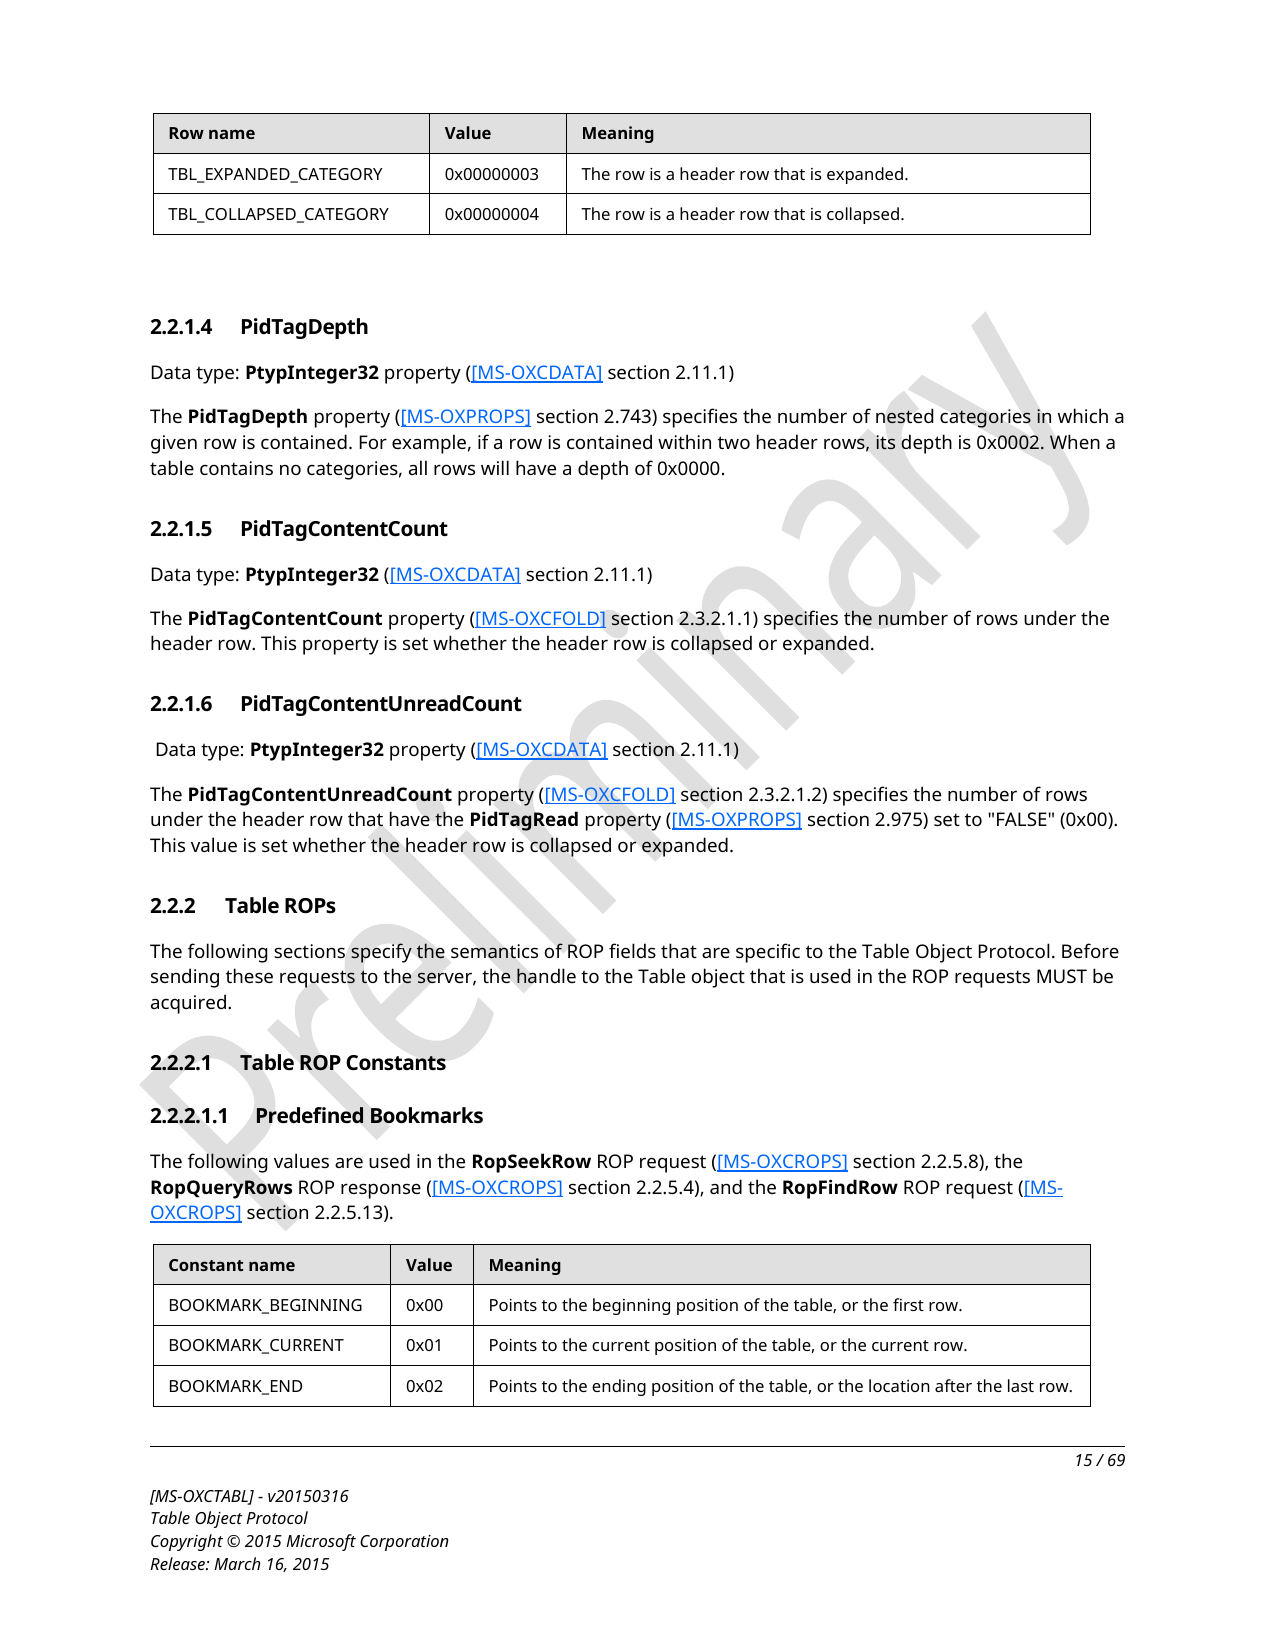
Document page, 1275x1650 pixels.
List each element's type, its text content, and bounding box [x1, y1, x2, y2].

table_header Value [430, 114, 566, 153]
subtitle PidTagContentUnreadCount [150, 689, 1125, 718]
table_header Row name [154, 114, 429, 153]
table_cell The row is a header row that is expanded. [567, 154, 1090, 193]
table_cell 0x00 [391, 1285, 473, 1325]
text The following values are used in the RopSeekRow ROP request ([MS-OXCROPS] section 2.2.5.8), the RopQueryRows ROP response ([MS-OXCROPS] section 2.2.5.4), and the RopFindRow ROP request ([MS-OXCROPS] section 2.2.5.13). [150, 1149, 1125, 1225]
text The PidTagContentUnreadCount property ([MS-OXCFOLD] section 2.3.2.1.2) specifies the number of rows under the header row that have the PidTagRead property ([MS-OXPROPS] section 2.975) set to "FALSE" (0x00). This value is set whether the header row is collapsed or expanded. [150, 781, 1125, 858]
table_header Value [391, 1245, 473, 1284]
table_cell 0x00000004 [430, 194, 566, 234]
table_cell 0x02 [391, 1366, 473, 1406]
table_cell Points to the beginning position of the table, or the first row. [474, 1285, 1090, 1325]
table_cell BOOKMARK_BEGINNING [154, 1285, 390, 1325]
text The PidTagDepth property ([MS-OXPROPS] section 2.743) specifies the number of nested categories in which a given row is contained. For example, if a row is contained within two header rows, its depth is 0x0002. When a table contains no categories, all rows will have a depth of 0x0000. [150, 404, 1125, 480]
table_cell BOOKMARK_END [154, 1366, 390, 1406]
table_header Meaning [474, 1245, 1090, 1284]
table_cell TBL_COLLAPSED_CATEGORY [154, 194, 429, 234]
table_cell The row is a header row that is collapsed. [567, 194, 1090, 234]
text Data type: PtypInteger32 property ([MS-OXCDATA] section 2.11.1) [150, 737, 1125, 762]
table_cell BOOKMARK_CURRENT [154, 1326, 390, 1365]
subtitle Table ROP Constants [150, 1048, 1125, 1076]
subtitle Predefined Bookmarks [150, 1101, 1125, 1130]
table_cell Points to the current position of the table, or the current row. [474, 1326, 1090, 1365]
text Data type: PtypInteger32 property ([MS-OXCDATA] section 2.11.1) [150, 359, 1125, 385]
text The PidTagContentCount property ([MS-OXCFOLD] section 2.3.2.1.1) specifies the number of rows under the header row. This property is set whether the header row is collapsed or expanded. [150, 605, 1125, 656]
table_header Constant name [154, 1245, 390, 1284]
table_cell Points to the ending position of the table, or the location after the last row. [474, 1366, 1090, 1406]
subtitle Table ROPs [150, 891, 1125, 919]
text Data type: PtypInteger32 ([MS-OXCDATA] section 2.11.1) [150, 561, 1125, 586]
table_cell TBL_EXPANDED_CATEGORY [154, 154, 429, 193]
text The following sections specify the semantics of ROP fields that are specific to the Table Object Protocol. Before sending these requests to the server, the handle to the Table object that is used in the ROP requests MUST be acquired. [150, 938, 1125, 1015]
table_header Meaning [567, 114, 1090, 153]
subtitle PidTagDepth [150, 312, 1125, 341]
table_cell 0x00000003 [430, 154, 566, 193]
table_cell 0x01 [391, 1326, 473, 1365]
subtitle PidTagContentCount [150, 514, 1125, 542]
